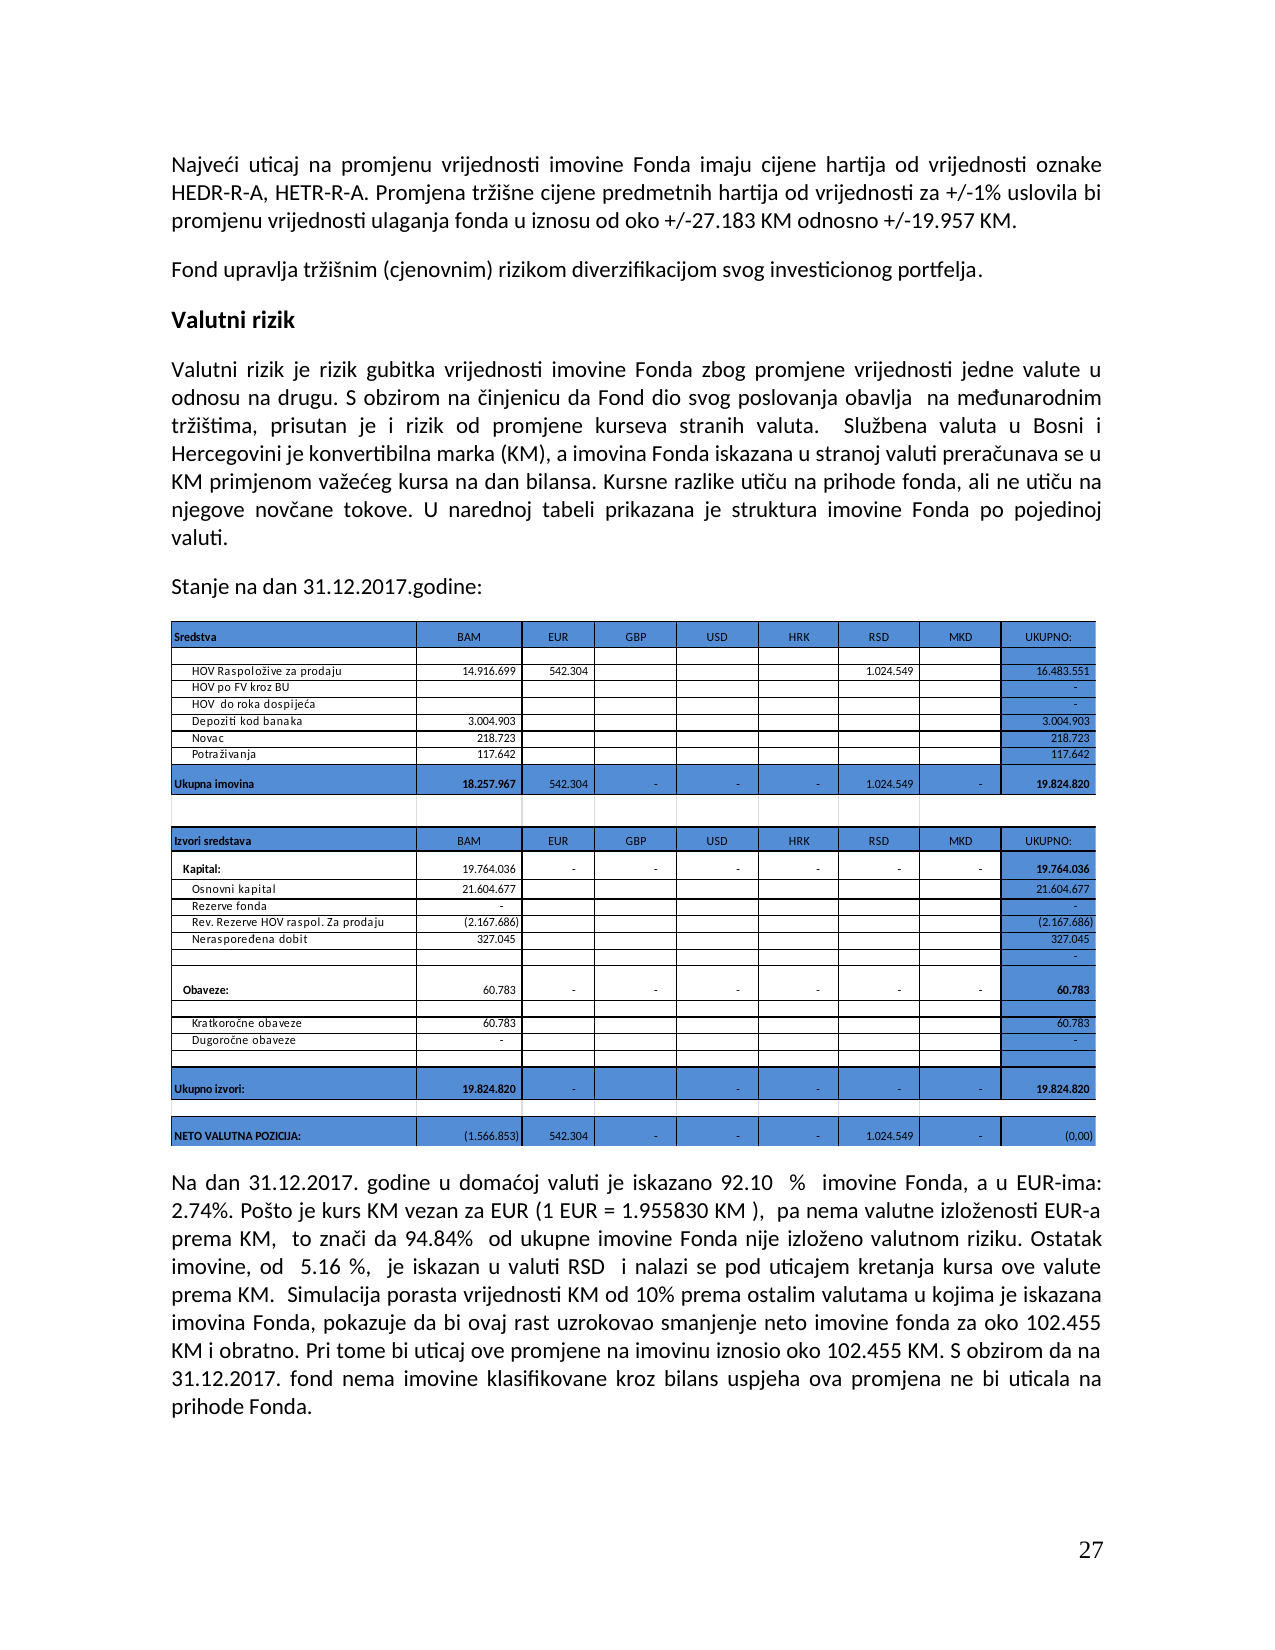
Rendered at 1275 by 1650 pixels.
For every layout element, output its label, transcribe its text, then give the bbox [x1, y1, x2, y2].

text Valutni rizik je rizik gubitka vrijednosti imovine Fonda zbog promjene vrijednosti jedne valute u odnosu na drugu. S obzirom na činjenicu da Fond dio svog poslovanja obavlja na međunarodnim tržištima, prisutan je i rizik od promjene kurseva stranih valuta. Službena valuta u Bosni i Hercegovini je konvertibilna marka (KM), a imovina Fonda iskazana u stranoj valuti preračunava se u KM primjenom važećeg kursa na dan bilansa. Kursne razlike utiču na prihode fonda, ali ne utiču na njegove novčane tokove. U narednoj tabeli prikazana je struktura imovine Fonda po pojedinoj valuti. [171, 355, 1104, 551]
text Na dan 31.12.2017. godine u domaćoj valuti je iskazano 92.10 % imovine Fonda, a u EUR-ima: 2.74%. Pošto je kurs KM vezan za EUR (1 EUR = 1.955830 KM ), pa nema valutne izloženosti EUR-a prema KM, to znači da 94.84% od ukupne imovine Fonda nije izloženo valutnom riziku. Ostatak imovine, od 5.16 %, je iskazan u valuti RSD i nalazi se pod uticajem kretanja kursa ove valute prema KM. Simulacija porasta vrijednosti KM od 10% prema ostalim valutama u kojima je iskazana imovina Fonda, pokazuje da bi ovaj rast uzrokovao smanjenje neto imovine fonda za oko 102.455 KM i obratno. Pri tome bi uticaj ove promjene na imovinu iznosio oko 102.455 KM. S obzirom da na 31.12.2017. fond nema imovine klasifikovane kroz bilans uspjeha ova promjena ne bi uticala na prihode Fonda. [171, 1168, 1104, 1420]
text Valutni rizik [171, 304, 1104, 334]
text Stanje na dan 31.12.2017.godine: [171, 572, 1104, 600]
text Fond upravlja tržišnim (cjenovnim) rizikom diverzifikacijom svog investicionog portfelja. [171, 255, 1104, 283]
text Najveći uticaj na promjenu vrijednosti imovine Fonda imaju cijene hartija od vrijednosti oznake HEDR-R-A, HETR-R-A. Promjena tržišne cijene predmetnih hartija od vrijednosti za +/-1% uslovila bi promjenu vrijednosti ulaganja fonda u iznosu od oko +/-27.183 KM odnosno +/-19.957 KM. [171, 150, 1104, 234]
